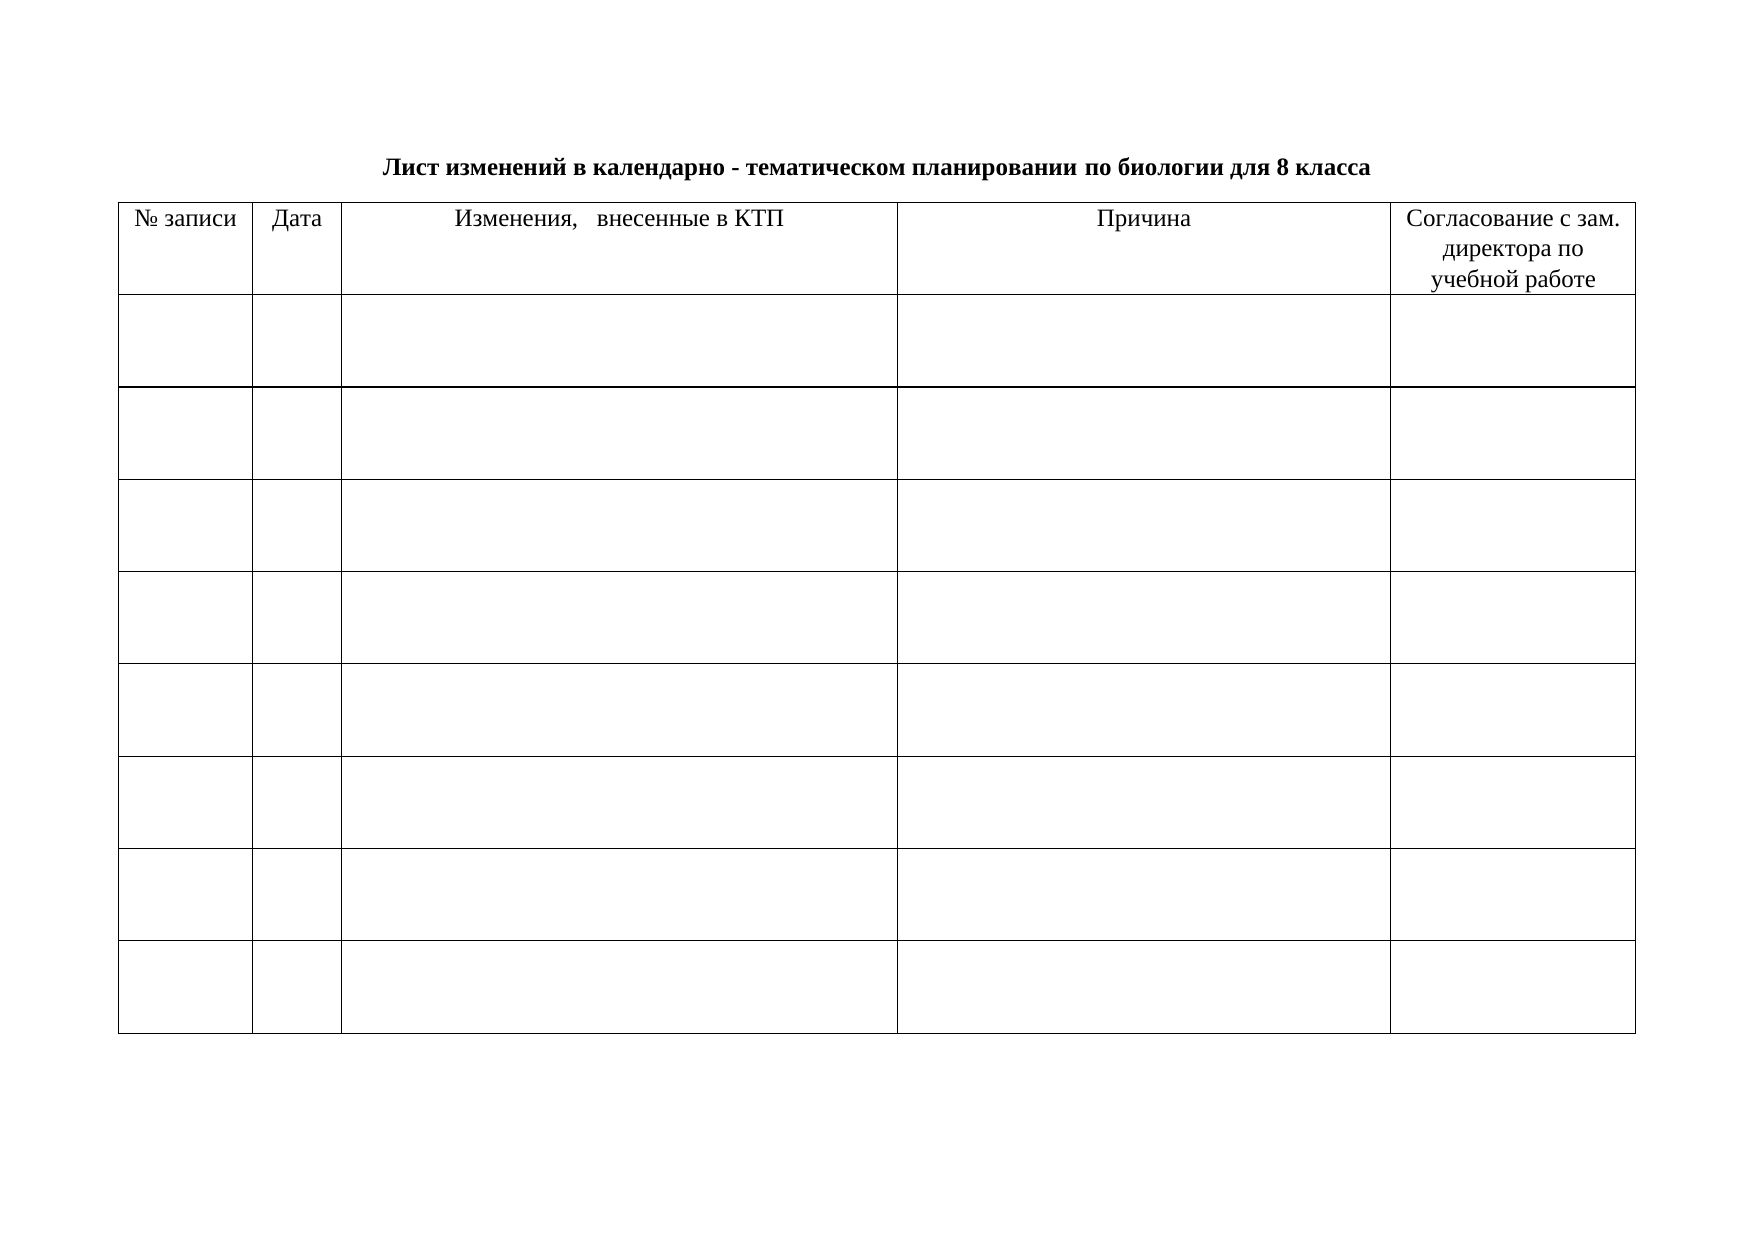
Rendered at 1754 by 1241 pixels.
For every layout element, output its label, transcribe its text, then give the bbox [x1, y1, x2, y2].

table_cell [898, 480, 1390, 571]
table_cell [342, 388, 897, 479]
table_cell [119, 664, 252, 756]
table_cell [119, 941, 252, 1032]
table_cell [1391, 572, 1635, 663]
table_cell [119, 480, 252, 571]
table_cell [253, 941, 341, 1032]
table_cell [898, 295, 1390, 386]
table_cell [342, 664, 897, 756]
table_cell [898, 849, 1390, 940]
table_header Причина [898, 203, 1390, 294]
table_cell [342, 941, 897, 1032]
table_cell [342, 849, 897, 940]
table_header Согласование с зам. директора по учебной работе [1391, 203, 1635, 294]
table_cell [1391, 480, 1635, 571]
table_cell [342, 757, 897, 848]
table_cell [898, 757, 1390, 848]
table_cell [342, 572, 897, 663]
table_cell [253, 664, 341, 756]
table_cell [1391, 757, 1635, 848]
table_cell [1391, 941, 1635, 1032]
table_cell [253, 572, 341, 663]
table_cell [342, 480, 897, 571]
table_cell [898, 388, 1390, 479]
table_cell [1391, 849, 1635, 940]
table_cell [253, 757, 341, 848]
table_cell [253, 388, 341, 479]
table_cell [1391, 664, 1635, 756]
table_cell [1391, 388, 1635, 479]
table_cell [253, 480, 341, 571]
table_cell [1391, 295, 1635, 386]
table_cell [119, 572, 252, 663]
table_cell [119, 388, 252, 479]
text Лист изменений в календарно - тематическом планировании по биологии для 8 класса [216, 152, 1537, 181]
table_cell [898, 664, 1390, 756]
table_cell [253, 849, 341, 940]
table_header Дата [253, 203, 341, 294]
table_cell [898, 941, 1390, 1032]
table_header № записи [119, 203, 252, 294]
table_header Изменения, внесенные в КТП [342, 203, 897, 294]
table_cell [342, 295, 897, 386]
table_cell [119, 849, 252, 940]
table_cell [119, 295, 252, 386]
table_cell [119, 757, 252, 848]
table_cell [898, 572, 1390, 663]
table_cell [253, 295, 341, 386]
